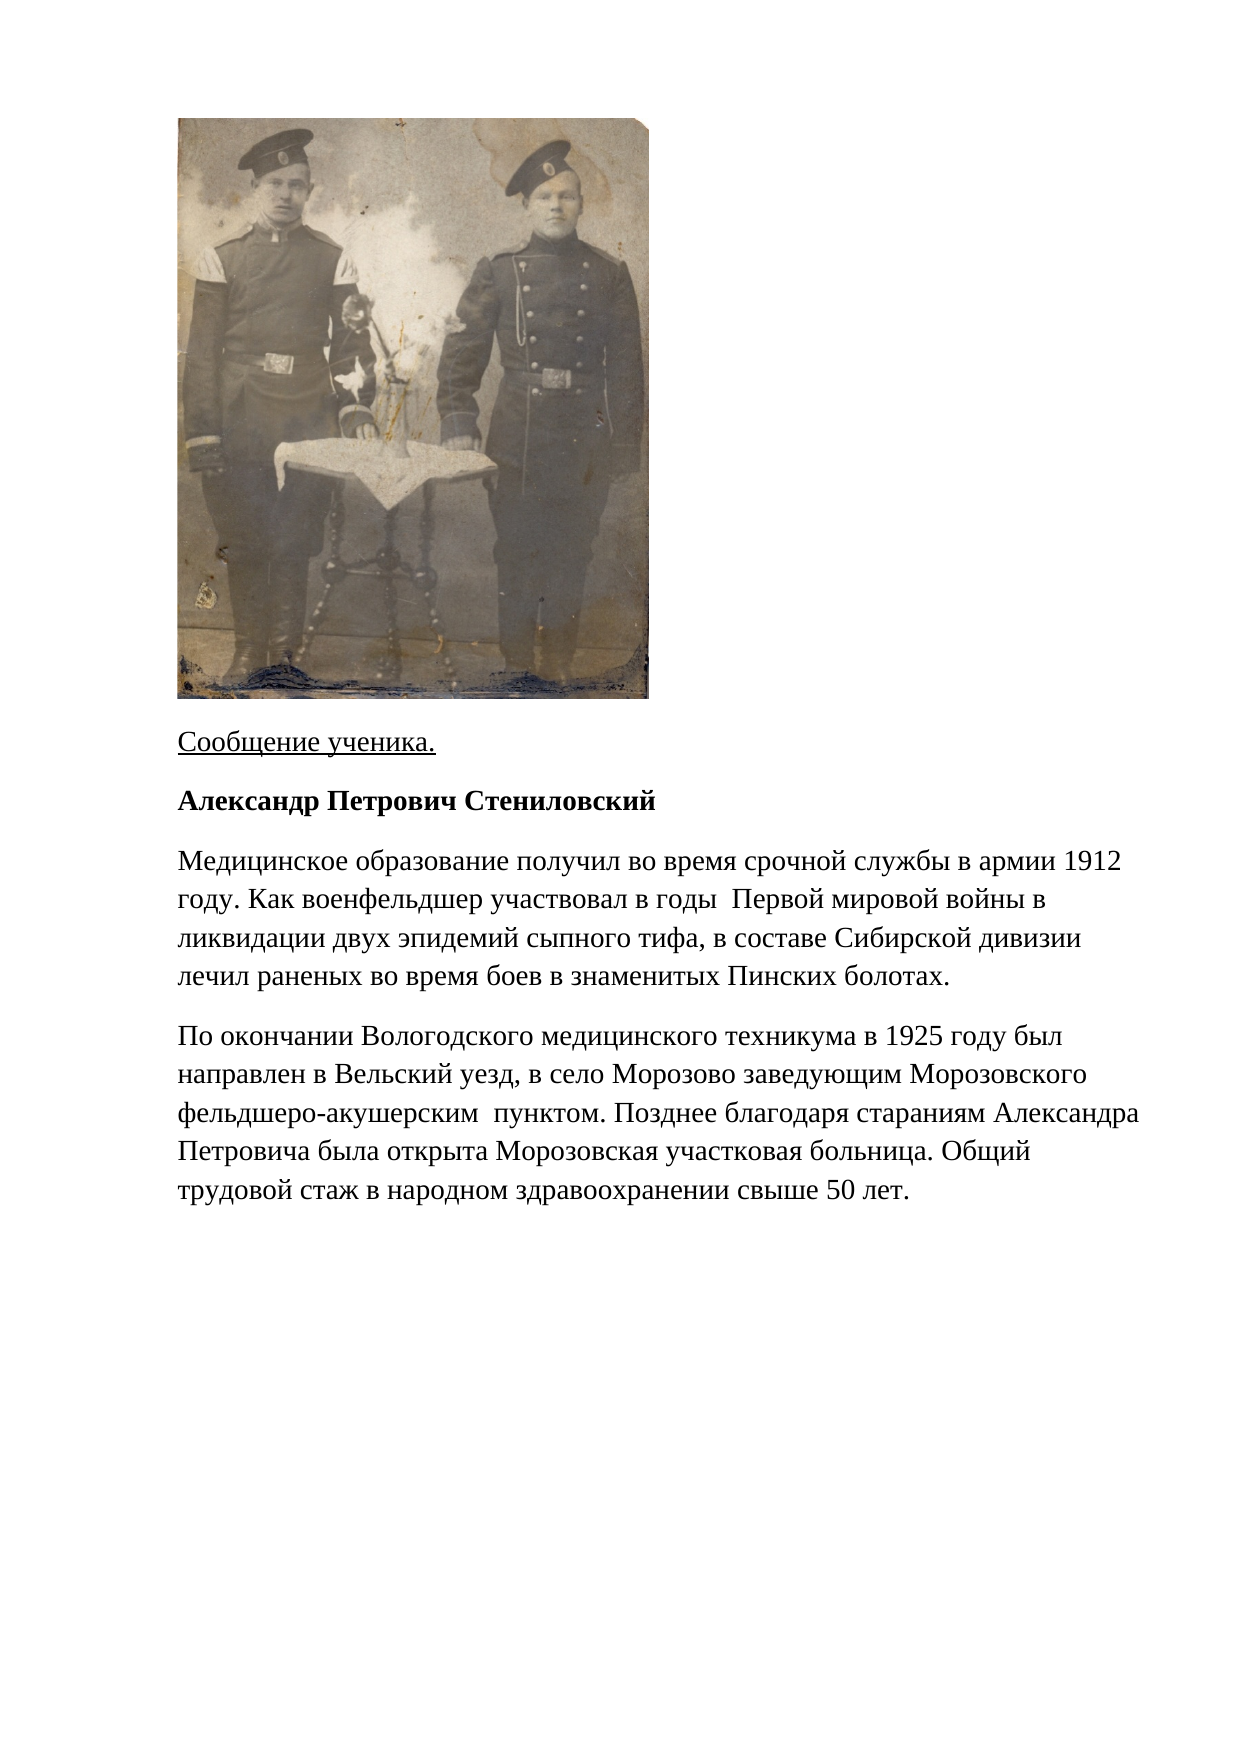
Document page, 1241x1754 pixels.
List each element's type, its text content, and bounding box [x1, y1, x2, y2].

text Сообщение ученика. [177, 724, 1152, 758]
text Медицинское образование получил во время срочной службы в армии 1912 году. Как военфельдшер участвовал в годы Первой мировой войны в ликвидации двух эпидемий сыпного тифа, в составе Сибирской дивизии лечил раненых во время боев в знаменитых Пинских болотах. [177, 843, 1152, 992]
text Александр Петрович Стениловский [177, 783, 1152, 817]
picture [177, 118, 649, 699]
text По окончании Вологодского медицинского техникума в 1925 году был направлен в Вельский уезд, в село Морозово заведующим Морозовского фельдшеро-акушерским пунктом. Позднее благодаря стараниям Александра Петровича была открыта Морозовская участковая больница. Общий трудовой стаж в народном здравоохранении свыше 50 лет. [177, 1018, 1152, 1206]
